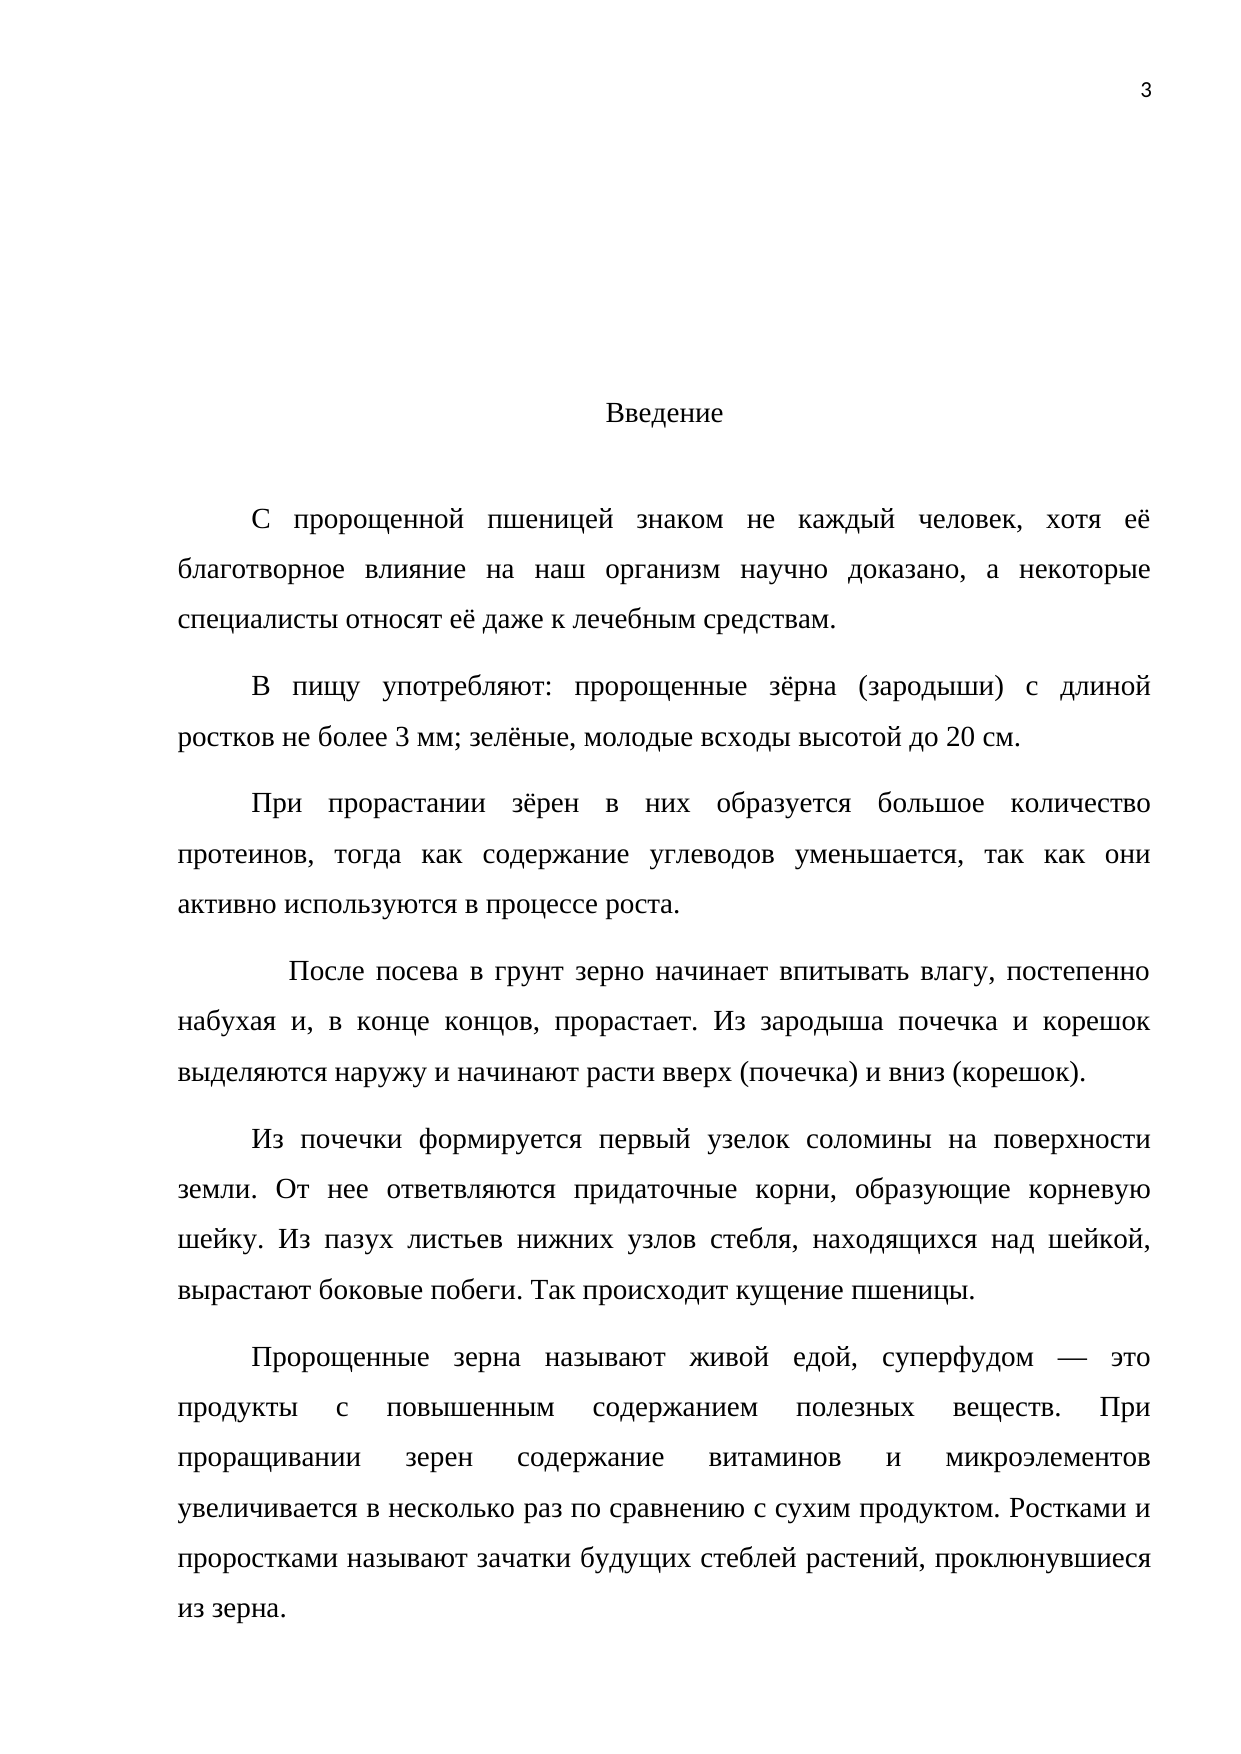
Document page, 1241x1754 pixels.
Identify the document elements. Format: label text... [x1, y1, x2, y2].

text Из почечки формируется первый узелок соломины на поверхности земли. От нее ответвляются придаточные корни, образующие корневую шейку. Из пазух листьев нижних узлов стебля, находящихся над шейкой, вырастают боковые побеги. Так происходит кущение пшеницы. [177, 1121, 1152, 1305]
text Введение [177, 395, 1152, 429]
text При прорастании зёрен в них образуется большое количество протеинов, тогда как содержание углеводов уменьшается, так как они активно используются в процессе роста. [177, 786, 1152, 920]
text Пророщенные зерна называют живой едой, суперфудом — это продукты с повышенным содержанием полезных веществ. При проращивании зерен содержание витаминов и микроэлементов увеличивается в несколько раз по сравнению с сухим продуктом. Ростками и проростками называют зачатки будущих стеблей растений, проклюнувшиеся из зерна. [177, 1339, 1152, 1624]
text В пищу употребляют: пророщенные зёрна (зародыши) с длиной ростков не более 3 мм; зелёные, молодые всходы высотой до 20 см. [177, 668, 1152, 752]
text После посева в грунт зерно начинает впитывать влагу, постепенно набухая и, в конце концов, прорастает. Из зародыша почечка и корешок выделяются наружу и начинают расти вверх (почечка) и вниз (корешок). [177, 953, 1152, 1087]
text С пророщенной пшеницей знаком не каждый человек, хотя её благотворное влияние на наш организм научно доказано, а некоторые специалисты относят её даже к лечебным средствам. [177, 501, 1152, 635]
